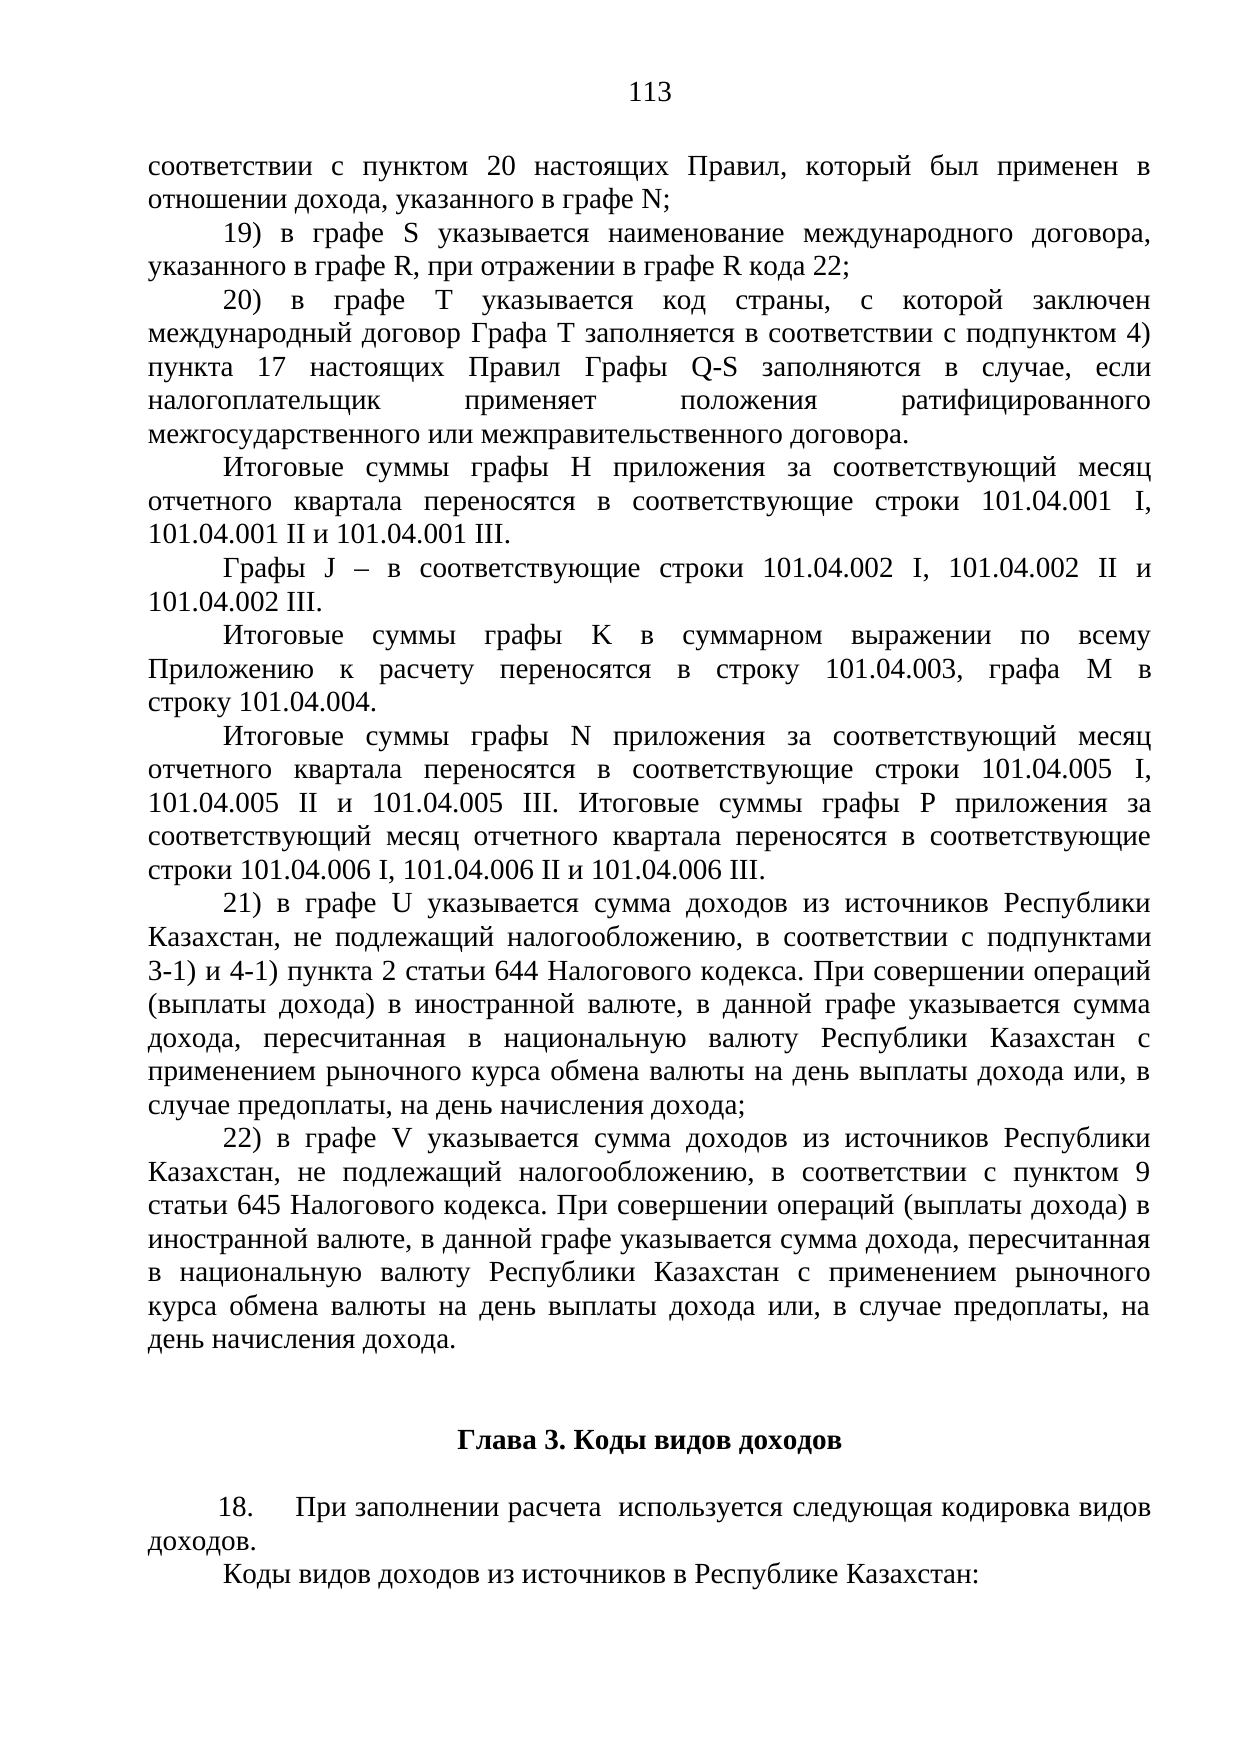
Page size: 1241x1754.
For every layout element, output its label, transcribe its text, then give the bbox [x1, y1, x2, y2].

text Итоговые суммы графы H приложения за соответствующий месяц отчетного квартала переносятся в соответствующие строки 101.04.001 I, 101.04.001 II и 101.04.001 III. [148, 449, 1152, 550]
list При заполнении расчета используется следующая кодировка видов доходов. [148, 1489, 1152, 1556]
text Коды видов доходов из источников в Республике Казахстан: [148, 1556, 1152, 1590]
text Итоговые суммы графы K в суммарном выражении по всему Приложению к расчету переносятся в строку 101.04.003, графа M в строку 101.04.004. [148, 617, 1152, 718]
text 20) в графе T указывается код страны, с которой заключен международный договор Графа Т заполняется в соответствии с подпунктом 4) пункта 17 настоящих Правил Графы Q-S заполняются в случае, если налогоплательщик применяет положения ратифицированного межгосударственного или межправительственного договора. [148, 282, 1152, 449]
text 19) в графе S указывается наименование международного договора, указанного в графе R, при отражении в графе R кода 22; [148, 215, 1152, 282]
text 21) в графе U указывается сумма доходов из источников Республики Казахстан, не подлежащий налогообложению, в соответствии с подпунктами 3-1) и 4-1) пункта 2 статьи 644 Налогового кодекса. При совершении операций (выплаты дохода) в иностранной валюте, в данной графе указывается сумма дохода, пересчитанная в национальную валюту Республики Казахстан с применением рыночного курса обмена валюты на день выплаты дохода или, в случае предоплаты, на день начисления дохода; [148, 886, 1152, 1120]
text Итоговые суммы графы N приложения за соответствующий месяц отчетного квартала переносятся в соответствующие строки 101.04.005 I, 101.04.005 II и 101.04.005 III. Итоговые суммы графы P приложения за соответствующий месяц отчетного квартала переносятся в соответствующие строки 101.04.006 I, 101.04.006 II и 101.04.006 III. [148, 718, 1152, 886]
text Глава 3. Коды видов доходов [148, 1422, 1152, 1456]
text Графы J – в соответствующие строки 101.04.002 I, 101.04.002 II и 101.04.002 III. [148, 550, 1152, 617]
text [148, 148, 1152, 215]
text 22) в графе V указывается сумма доходов из источников Республики Казахстан, не подлежащий налогообложению, в соответствии с пунктом 9 статьи 645 Налогового кодекса. При совершении операций (выплаты дохода) в иностранной валюте, в данной графе указывается сумма дохода, пересчитанная в национальную валюту Республики Казахстан с применением рыночного курса обмена валюты на день выплаты дохода или, в случае предоплаты, на день начисления дохода. [148, 1120, 1152, 1355]
